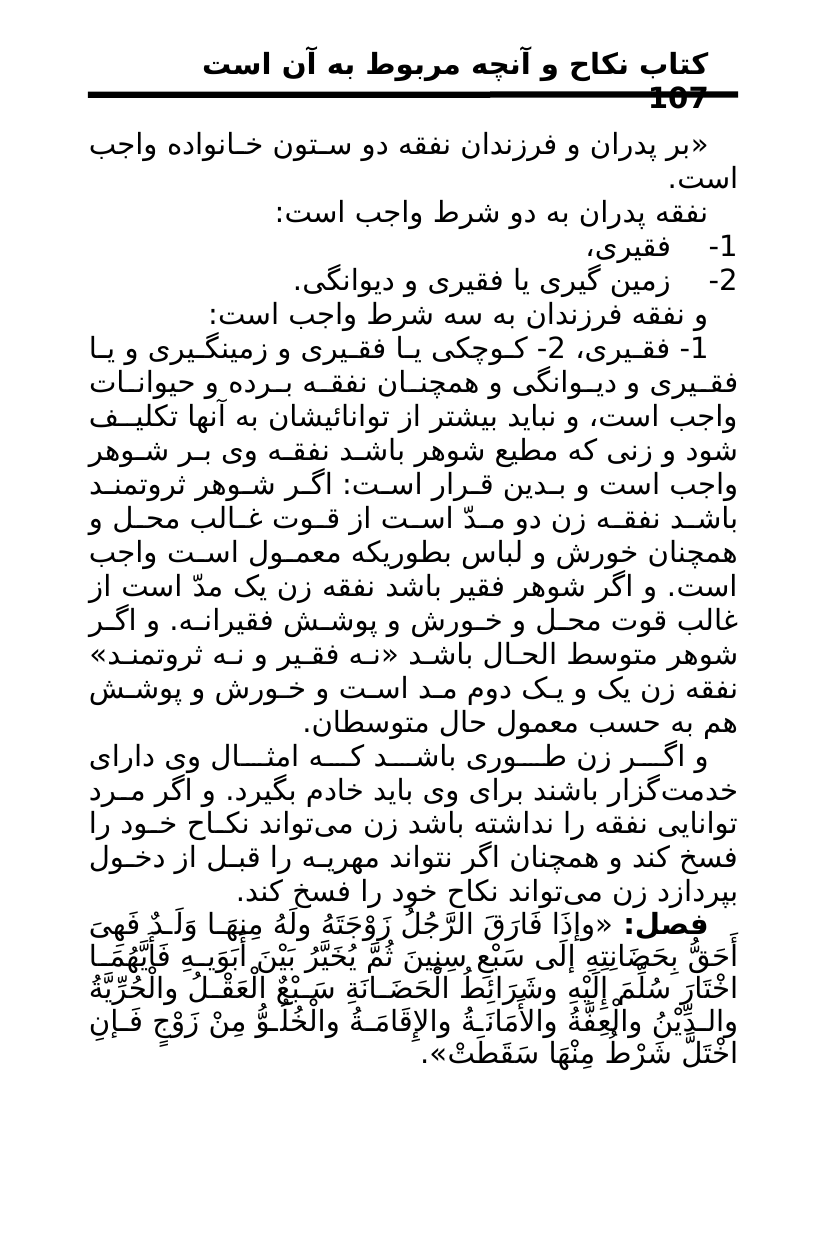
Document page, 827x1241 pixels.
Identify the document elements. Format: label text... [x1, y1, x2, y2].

list زمین گیری یا فقیری و دیوانگی. [89, 263, 708, 297]
list فقیری، [89, 229, 708, 263]
text فصل: «وإذَا فَارَقَ الرَّجُلُ زَوْجَتَهُ ولَهُ مِنهَا وَلَدٌ فَهِیَ أَحَقُّ بِحَضَانِتِهِ إلَی سَبْعِ سِنِينَ ثُمَّ يُخَيَّرُ بَيْنَ أَبَوَيهِ فَأَيَّهُمَا اخْتَارَ سُلِّمَ إِلَيْهِ وشَرَائِطُ الْحَضَانَةِ سَبْعٌ الْعَقْلُ والْحُرِّيَّةُ والدِّيْنُ والْعِفَّةُ والأَمَانَةُ والإِقَامَةُ والْخُلُوُّ مِنْ زَوْجٍ فَإنِ اخْتَلَّ شَرْطُ مِنْهَا سَقَطَتْ». [89, 909, 738, 1070]
text و اگر زن طوری باشد که امثال وی دارای خدمت‌گزار باشند برای وی باید خادم بگیرد. و اگر مرد توانایی نفقه را نداشته باشد زن می‌تواند نکاح خود را فسخ کند و همچنان اگر نتواند مهریه را قبل از دخول بپردازد زن می‌تواند نکاح خود را فسخ کند. [89, 739, 738, 909]
text 1- فقیری، 2- کوچکی یا فقیری و زمینگیری و یا فقیری و دیوانگی و همچنان نفقه برده و حیوانات واجب است، و نباید بیشتر از توانائیشان به آنها تکلیف شود و زنی که مطیع شوهر باشد نفقه وی بر شوهر واجب است و بدین قرار است: اگر شوهر ثروتمند باشد نفقه زن دو مدّ است از قوت غالب محل و همچنان خورش و لباس بطوریکه معمول است واجب است. و اگر شوهر فقیر باشد نفقه زن یک مدّ است از غالب قوت محل و خورش و پوشش فقیرانه. و اگر شوهر متوسط الحال باشد «نه فقیر و نه ثروتمند» نفقه زن یک و یک دوم مد است و خورش و پوشش هم به حسب معمول حال متوسطان. [89, 331, 738, 739]
text و نفقه فرزندان به سه شرط واجب است: [89, 297, 738, 331]
text نفقه پدران به دو شرط واجب است: [89, 196, 738, 229]
text «بر پدران و فرزندان نفقه دو ستون خانواده واجب است. [89, 128, 738, 196]
